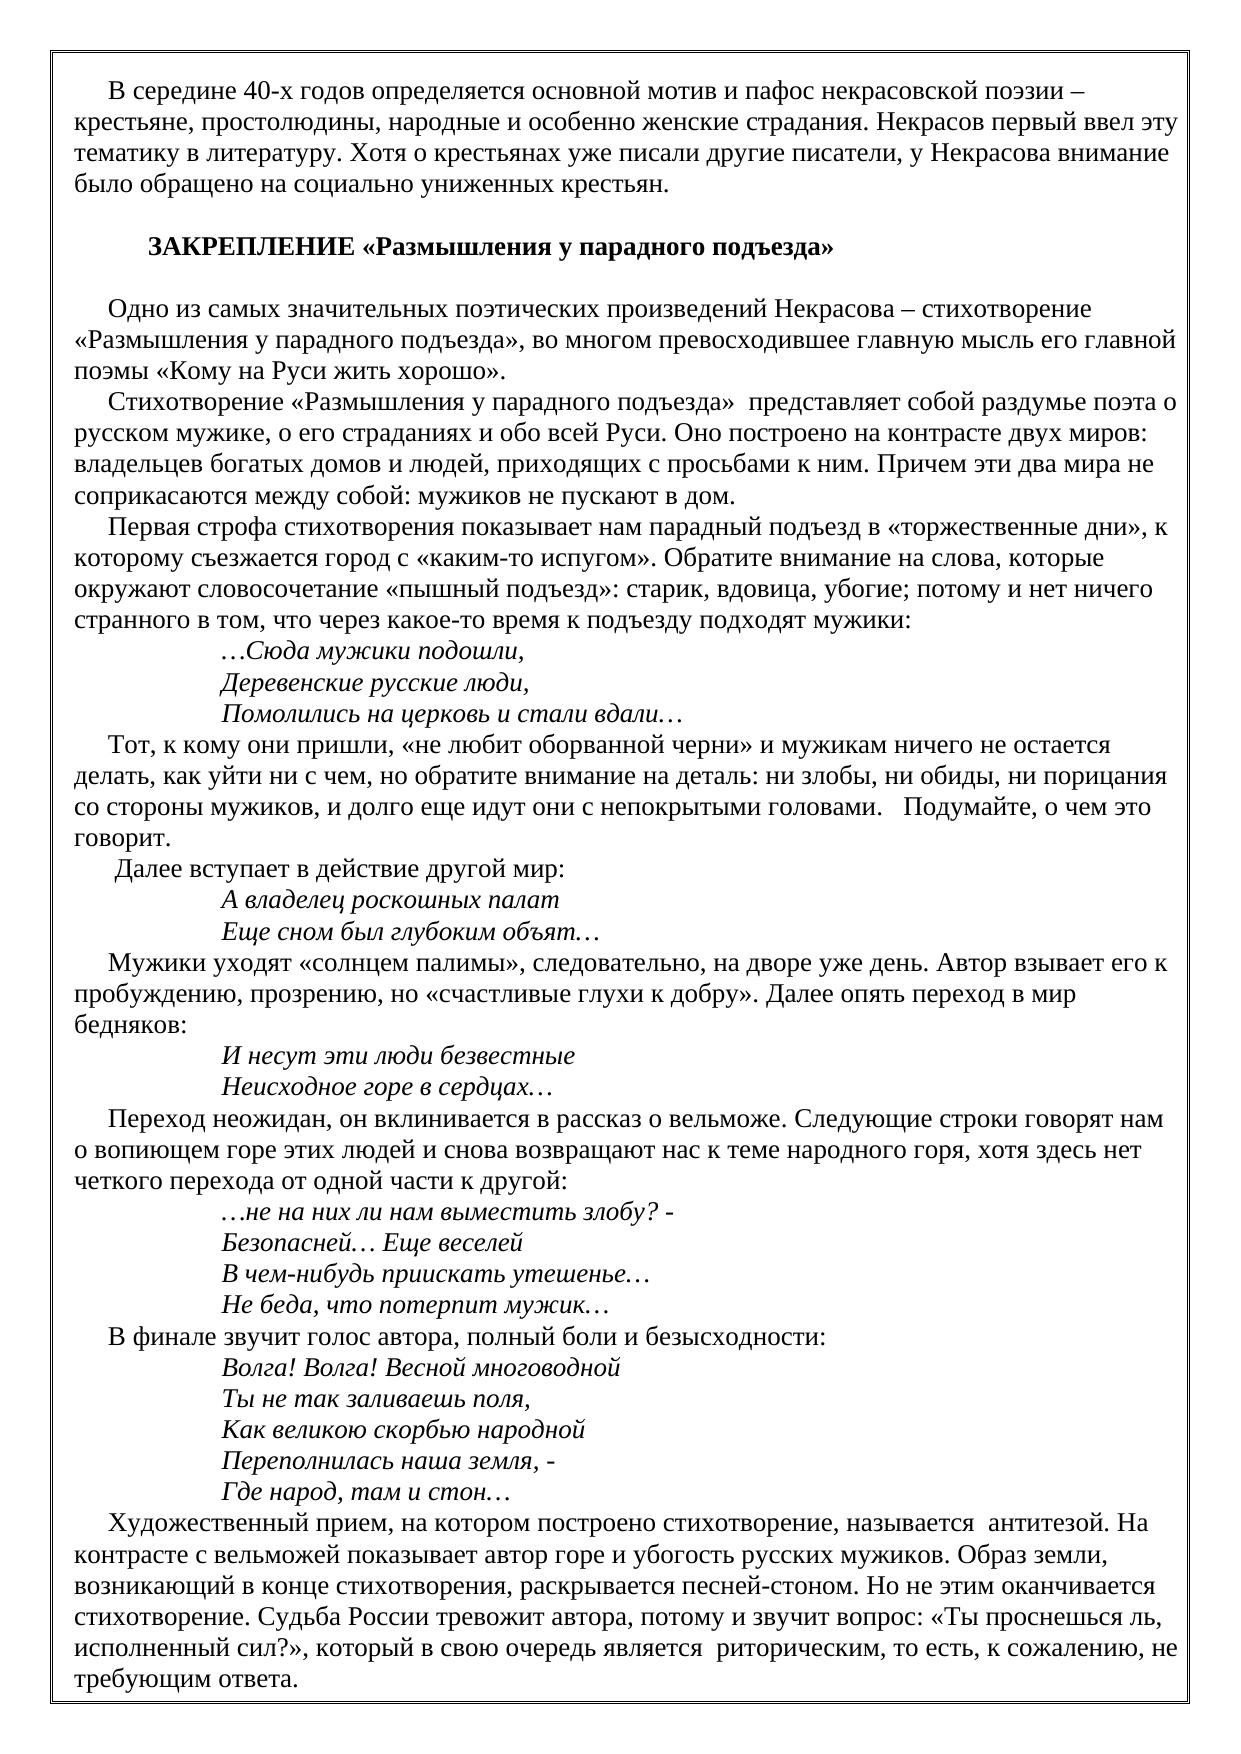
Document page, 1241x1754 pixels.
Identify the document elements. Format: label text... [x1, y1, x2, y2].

text Стихотворение «Размышления у парадного подъезда» представляет собой раздумье поэта о русском мужике, о его страданиях и обо всей Руси. Оно построено на контрасте двух миров: владельцев богатых домов и людей, приходящих с просьбами к ним. Причем эти два мира не соприкасаются между собой: мужиков не пускают в дом. [74, 385, 1181, 510]
text ЗАКРЕПЛЕНИЕ «Размышления у парадного подъезда» [74, 229, 1181, 261]
text Переполнилась наша земля, - [221, 1444, 1181, 1475]
text Не беда, что потерпит мужик… [221, 1288, 1181, 1320]
text В середине 40-х годов определяется основной мотив и пафос некрасовской поэзии – крестьяне, простолюдины, народные и особенно женские страдания. Некрасов первый ввел эту тематику в литературу. Хотя о крестьянах уже писали другие писатели, у Некрасова внимание было обращено на социально униженных крестьян. [74, 74, 1181, 198]
text И несут эти люди безвестные [221, 1039, 1181, 1071]
text Еще сном был глубоким объят… [221, 915, 1181, 946]
text А владелец роскошных палат [221, 884, 1181, 915]
text Переход неожидан, он вклинивается в рассказ о вельможе. Следующие строки говорят нам о вопиющем горе этих людей и снова возвращают нас к теме народного горя, хотя здесь нет четкого перехода от одной части к другой: [74, 1102, 1181, 1195]
text …Сюда мужики подошли, [221, 634, 1181, 666]
text В чем-нибудь приискать утешенье… [221, 1257, 1181, 1288]
text Деревенские русские люди, [221, 666, 1181, 697]
text Помолились на церковь и стали вдали… [221, 697, 1181, 728]
text Художественный прием, на котором построено стихотворение, называется антитезой. На контрасте с вельможей показывает автор горе и убогость русских мужиков. Образ земли, возникающий в конце стихотворения, раскрывается песней-стоном. Но не этим оканчивается стихотворение. Судьба России тревожит автора, потому и звучит вопрос: «Ты проснешься ль, исполненный сил?», который в свою очередь является риторическим, то есть, к сожалению, не требующим ответа. [74, 1507, 1181, 1693]
text Мужики уходят «солнцем палимы», следовательно, на дворе уже день. Автор взывает его к пробуждению, прозрению, но «счастливые глухи к добру». Далее опять переход в мир бедняков: [74, 946, 1181, 1039]
text Как великою скорбью народной [221, 1413, 1181, 1444]
text Волга! Волга! Весной многоводной [221, 1351, 1181, 1382]
text Безопасней… Еще веселей [221, 1226, 1181, 1257]
text Ты не так заливаешь поля, [221, 1382, 1181, 1413]
text Первая строфа стихотворения показывает нам парадный подъезд в «торжественные дни», к которому съезжается город с «каким-то испугом». Обратите внимание на слова, которые окружают словосочетание «пышный подъезд»: старик, вдовица, убогие; потому и нет ничего странного в том, что через какое-то время к подъезду подходят мужики: [74, 510, 1181, 634]
text …не на них ли нам выместить злобу? - [221, 1195, 1181, 1226]
text Далее вступает в действие другой мир: [74, 852, 1181, 884]
text Неисходное горе в сердцах… [221, 1071, 1181, 1102]
text Тот, к кому они пришли, «не любит оборванной черни» и мужикам ничего не остается делать, как уйти ни с чем, но обратите внимание на деталь: ни злобы, ни обиды, ни порицания со стороны мужиков, и долго еще идут они с непокрытыми головами. Подумайте, о чем это говорит. [74, 728, 1181, 852]
text Где народ, там и стон… [221, 1475, 1181, 1507]
text В финале звучит голос автора, полный боли и безысходности: [74, 1320, 1181, 1351]
text Одно из самых значительных поэтических произведений Некрасова – стихотворение «Размышления у парадного подъезда», во многом превосходившее главную мысль его главной поэмы «Кому на Руси жить хорошо». [74, 292, 1181, 385]
